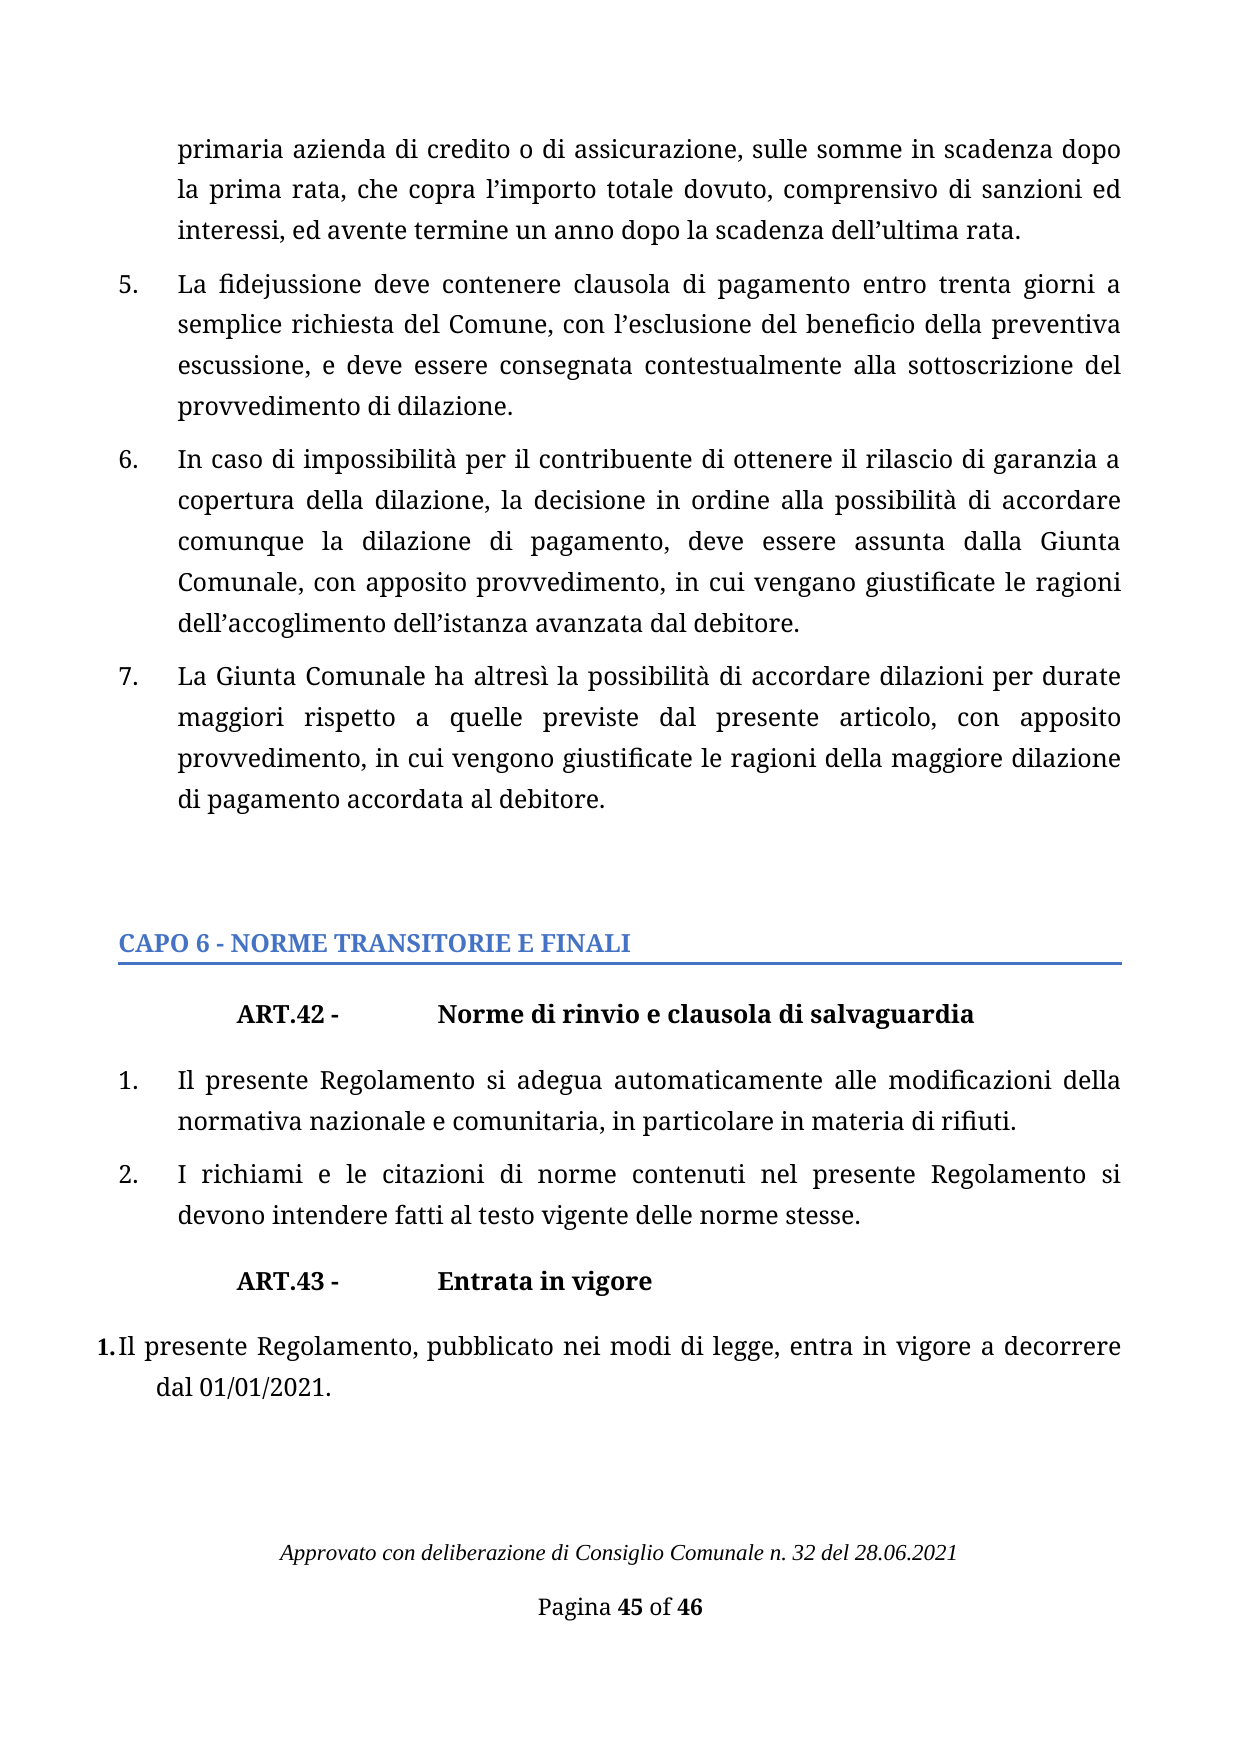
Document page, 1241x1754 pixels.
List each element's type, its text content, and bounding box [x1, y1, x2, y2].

list Il presente Regolamento, pubblicato nei modi di legge, entra in vigore a decorrere dal 01/01/2021. [97, 1329, 1122, 1404]
subtitle Norme di rinvio e clausola di salvaguardia [236, 997, 1122, 1031]
list La fidejussione deve contenere clausola di pagamento entro trenta giorni a semplice richiesta del Comune, con l’esclusione del beneficio della preventiva escussione, e deve essere consegnata contestualmente alla sottoscrizione del provvedimento di dilazione. [118, 266, 1122, 423]
subtitle CAPO 6 - NORME TRANSITORIE E FINALI [118, 926, 1122, 962]
list La Giunta Comunale ha altresì la possibilità di accordare dilazioni per durate maggiori rispetto a quelle previste dal presente articolo, con apposito provvedimento, in cui vengono giustificate le ragioni della maggiore dilazione di pagamento accordata al debitore. [118, 659, 1122, 815]
subtitle Entrata in vigore [236, 1263, 1122, 1297]
list I richiami e le citazioni di norme contenuti nel presente Regolamento si devono intendere fatti al testo vigente delle norme stesse. [118, 1157, 1122, 1231]
list In caso di impossibilità per il contribuente di ottenere il rilascio di garanzia a copertura della dilazione, la decisione in ordine alla possibilità di accordare comunque la dilazione di pagamento, deve essere assunta dalla Giunta Comunale, con apposito provvedimento, in cui vengano giustificate le ragioni dell’accoglimento dell’istanza avanzata dal debitore. [118, 442, 1122, 639]
list Il presente Regolamento si adegua automaticamente alle modificazioni della normativa nazionale e comunitaria, in particolare in materia di rifiuti. [118, 1062, 1122, 1137]
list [118, 131, 1122, 247]
